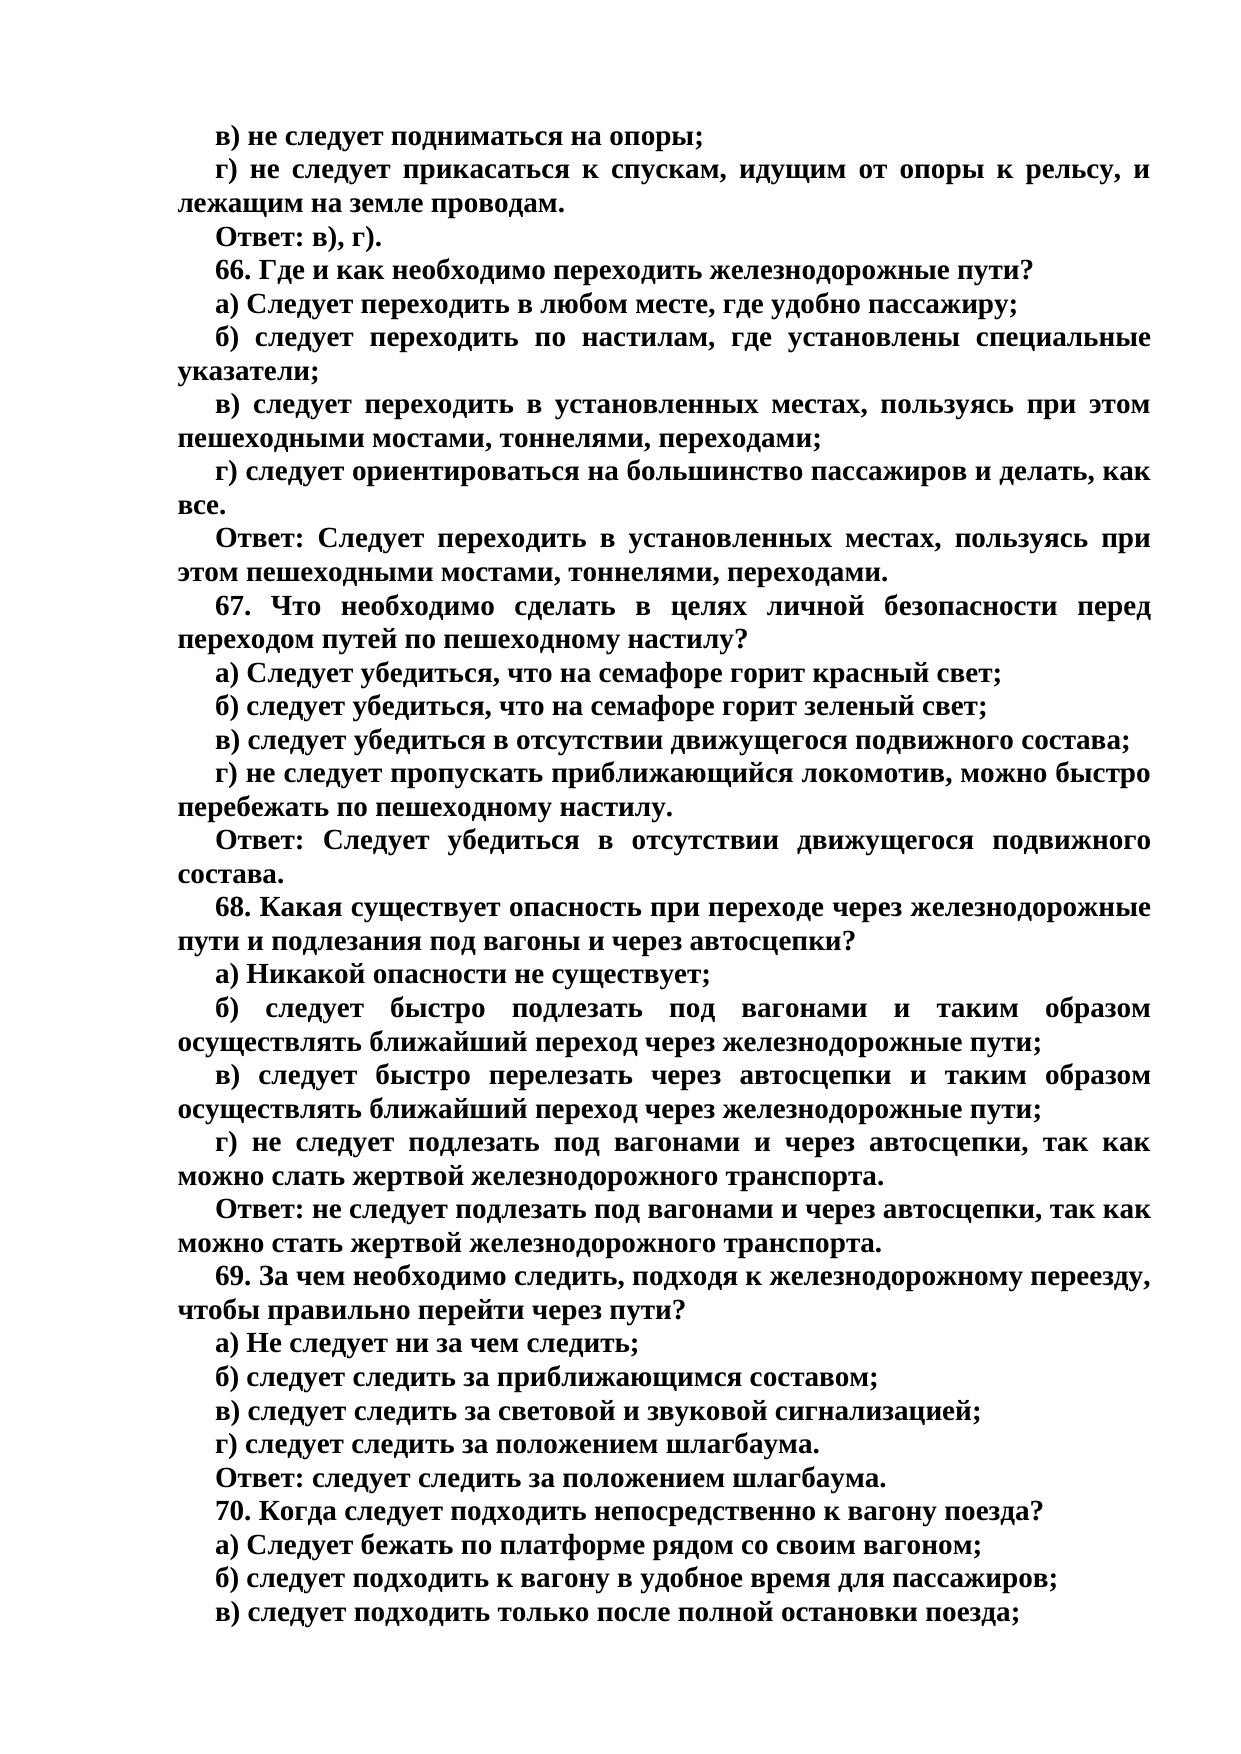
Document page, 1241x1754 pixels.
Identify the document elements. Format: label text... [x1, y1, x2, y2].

text б) следует следить за приближающимся составом; [177, 1359, 1152, 1393]
text а) Никакой опасности не существует; [177, 957, 1152, 990]
text а) Следует убедиться, что на семафоре горит красный свет; [177, 655, 1152, 688]
text Ответ: следует следить за положением шлагбаума. [177, 1460, 1152, 1493]
text а) Следует бежать по платформе рядом со своим вагоном; [177, 1527, 1152, 1560]
text Ответ: не следует подлезать под вагонами и через автосцепки, так как можно стать жертвой железнодорожного транспорта. [177, 1191, 1152, 1258]
text б) следует быстро подлезать под вагонами и таким образом осуществлять ближайший переход через железнодорожные пути; [177, 990, 1152, 1057]
text г) следует ориентироваться на большинство пассажиров и делать, как все. [177, 453, 1152, 521]
text б) следует переходить по настилам, где установлены специальные указатели; [177, 319, 1152, 386]
text в) следует быстро перелезать через автосцепки и таким образом осуществлять ближайший переход через железнодорожные пути; [177, 1057, 1152, 1124]
text Ответ: в), г). [177, 219, 1152, 252]
text а) Следует переходить в любом месте, где удобно пассажиру; [177, 286, 1152, 319]
text Ответ: Следует переходить в установленных местах, пользуясь при этом пешеходными мостами, тоннелями, переходами. [177, 521, 1152, 588]
text а) Не следует ни за чем следить; [177, 1326, 1152, 1359]
text г) не следует подлезать под вагонами и через автосцепки, так как можно слать жертвой железнодорожного транспорта. [177, 1124, 1152, 1191]
text г) не следует прикасаться к спускам, идущим от опоры к рельсу, и лежащим на земле проводам. [177, 152, 1152, 219]
text г) не следует пропускать приближающийся локомотив, можно быстро перебежать по пешеходному настилу. [177, 755, 1152, 822]
text в) следует переходить в установленных местах, пользуясь при этом пешеходными мостами, тоннелями, переходами; [177, 386, 1152, 453]
text в) не следует подниматься на опоры; [177, 118, 1152, 152]
text 70. Когда следует подходить непосредственно к вагону поезда? [177, 1493, 1152, 1527]
text в) следует убедиться в отсутствии движущегося подвижного состава; [177, 722, 1152, 755]
text б) следует подходить к вагону в удобное время для пассажиров; [177, 1560, 1152, 1594]
text в) следует подходить только после полной остановки поезда; [177, 1594, 1152, 1627]
text 69. За чем необходимо следить, подходя к железнодорожному переезду, чтобы правильно перейти через пути? [177, 1258, 1152, 1326]
text Ответ: Следует убедиться в отсутствии движущегося подвижного состава. [177, 822, 1152, 889]
text 67. Что необходимо сделать в целях личной безопасности перед переходом путей по пешеходному настилу? [177, 588, 1152, 655]
text 66. Где и как необходимо переходить железнодорожные пути? [177, 252, 1152, 286]
text в) следует следить за световой и звуковой сигнализацией; [177, 1393, 1152, 1426]
text б) следует убедиться, что на семафоре горит зеленый свет; [177, 688, 1152, 722]
text г) следует следить за положением шлагбаума. [177, 1426, 1152, 1460]
text 68. Какая существует опасность при переходе через железнодорожные пути и подлезания под вагоны и через автосцепки? [177, 889, 1152, 957]
